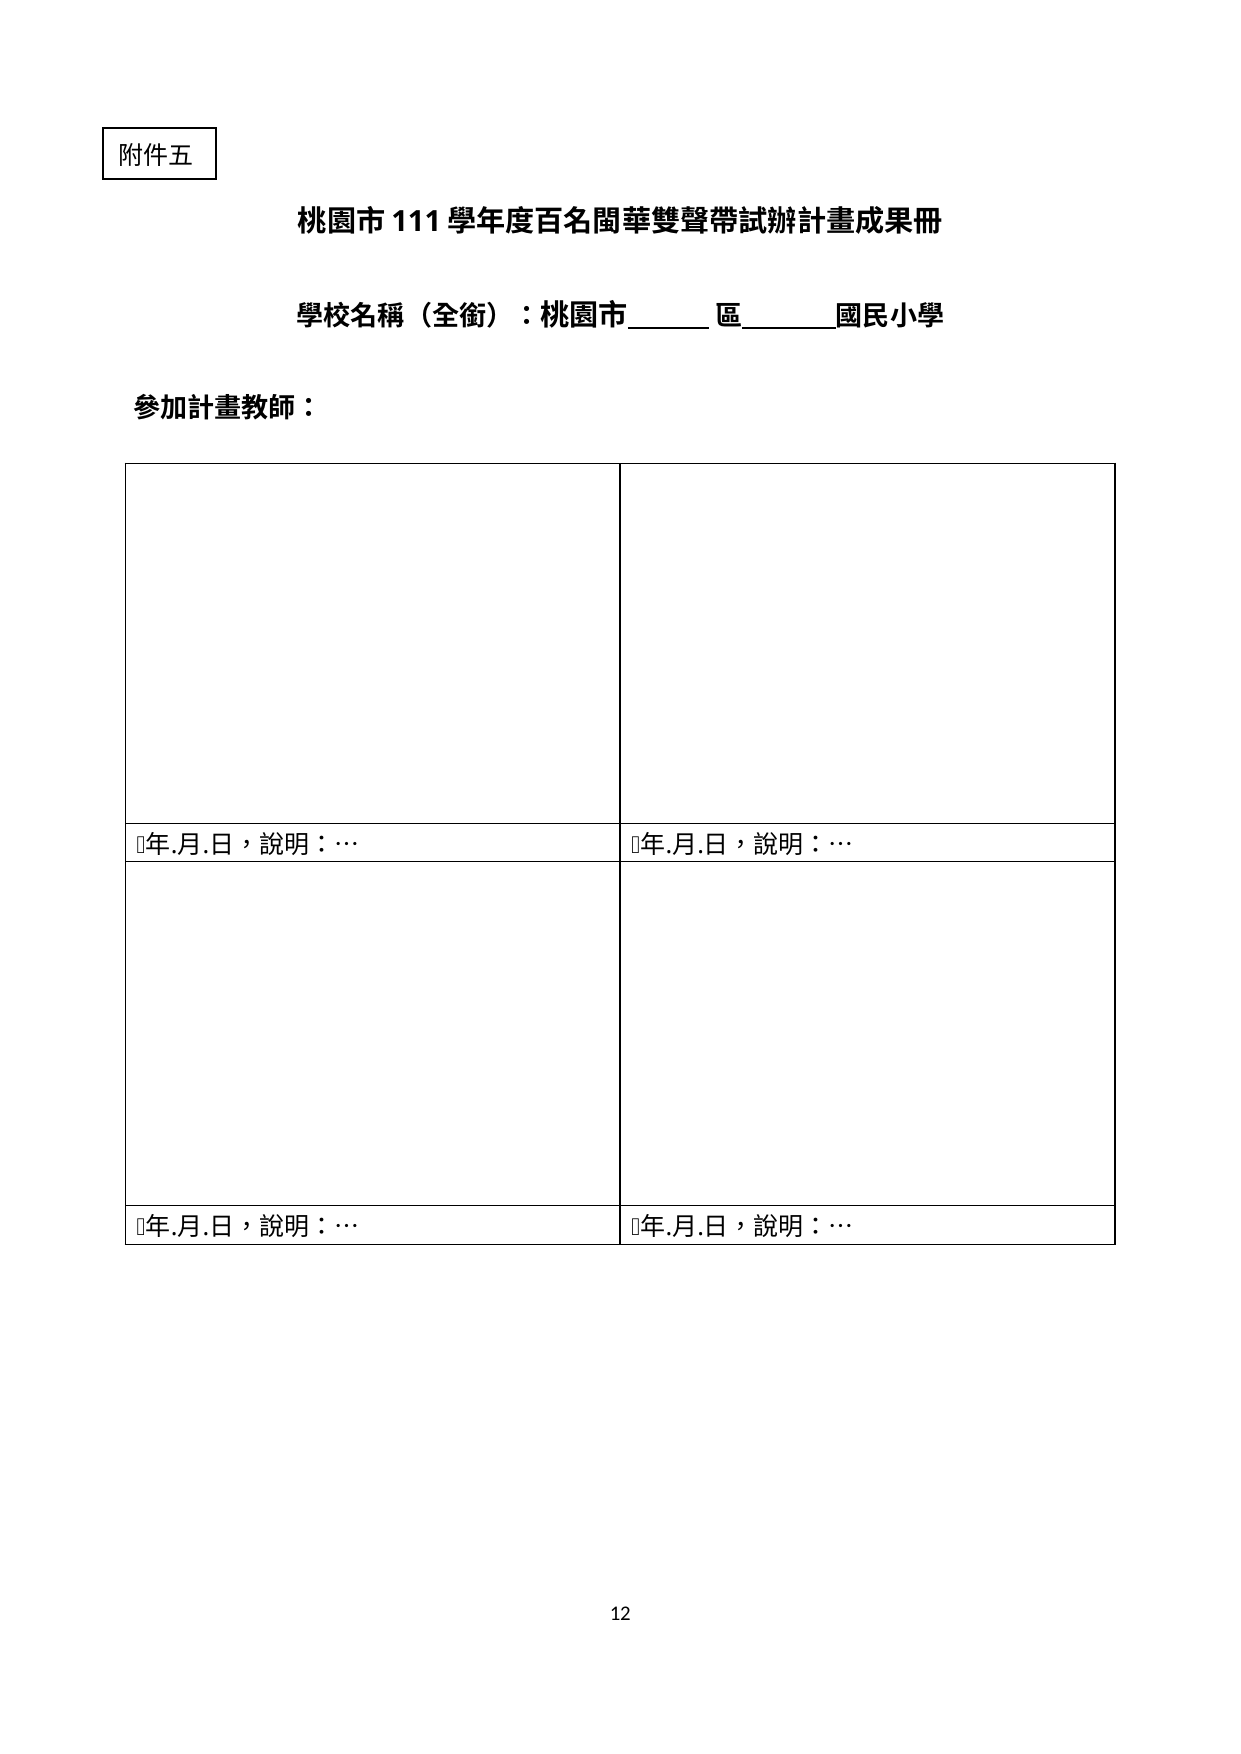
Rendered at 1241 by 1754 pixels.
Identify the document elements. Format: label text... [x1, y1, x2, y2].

table_cell 年.月.日，說明：… [126, 824, 619, 861]
table_cell [621, 862, 1114, 1205]
table_cell [126, 862, 619, 1205]
table_cell 年.月.日，說明：… [621, 1206, 1114, 1243]
table_cell 年.月.日，說明：… [126, 1206, 619, 1243]
table_cell 年.月.日，說明：… [621, 824, 1114, 861]
table_header [621, 464, 1114, 822]
text 學校名稱（全銜）：桃園市 區 國民小學 [133, 275, 1107, 350]
text 桃園市111學年度百名閩華雙聲帶試辦計畫成果冊 [133, 181, 1107, 256]
table_header [126, 464, 619, 822]
text 參加計畫教師： [133, 369, 1107, 444]
